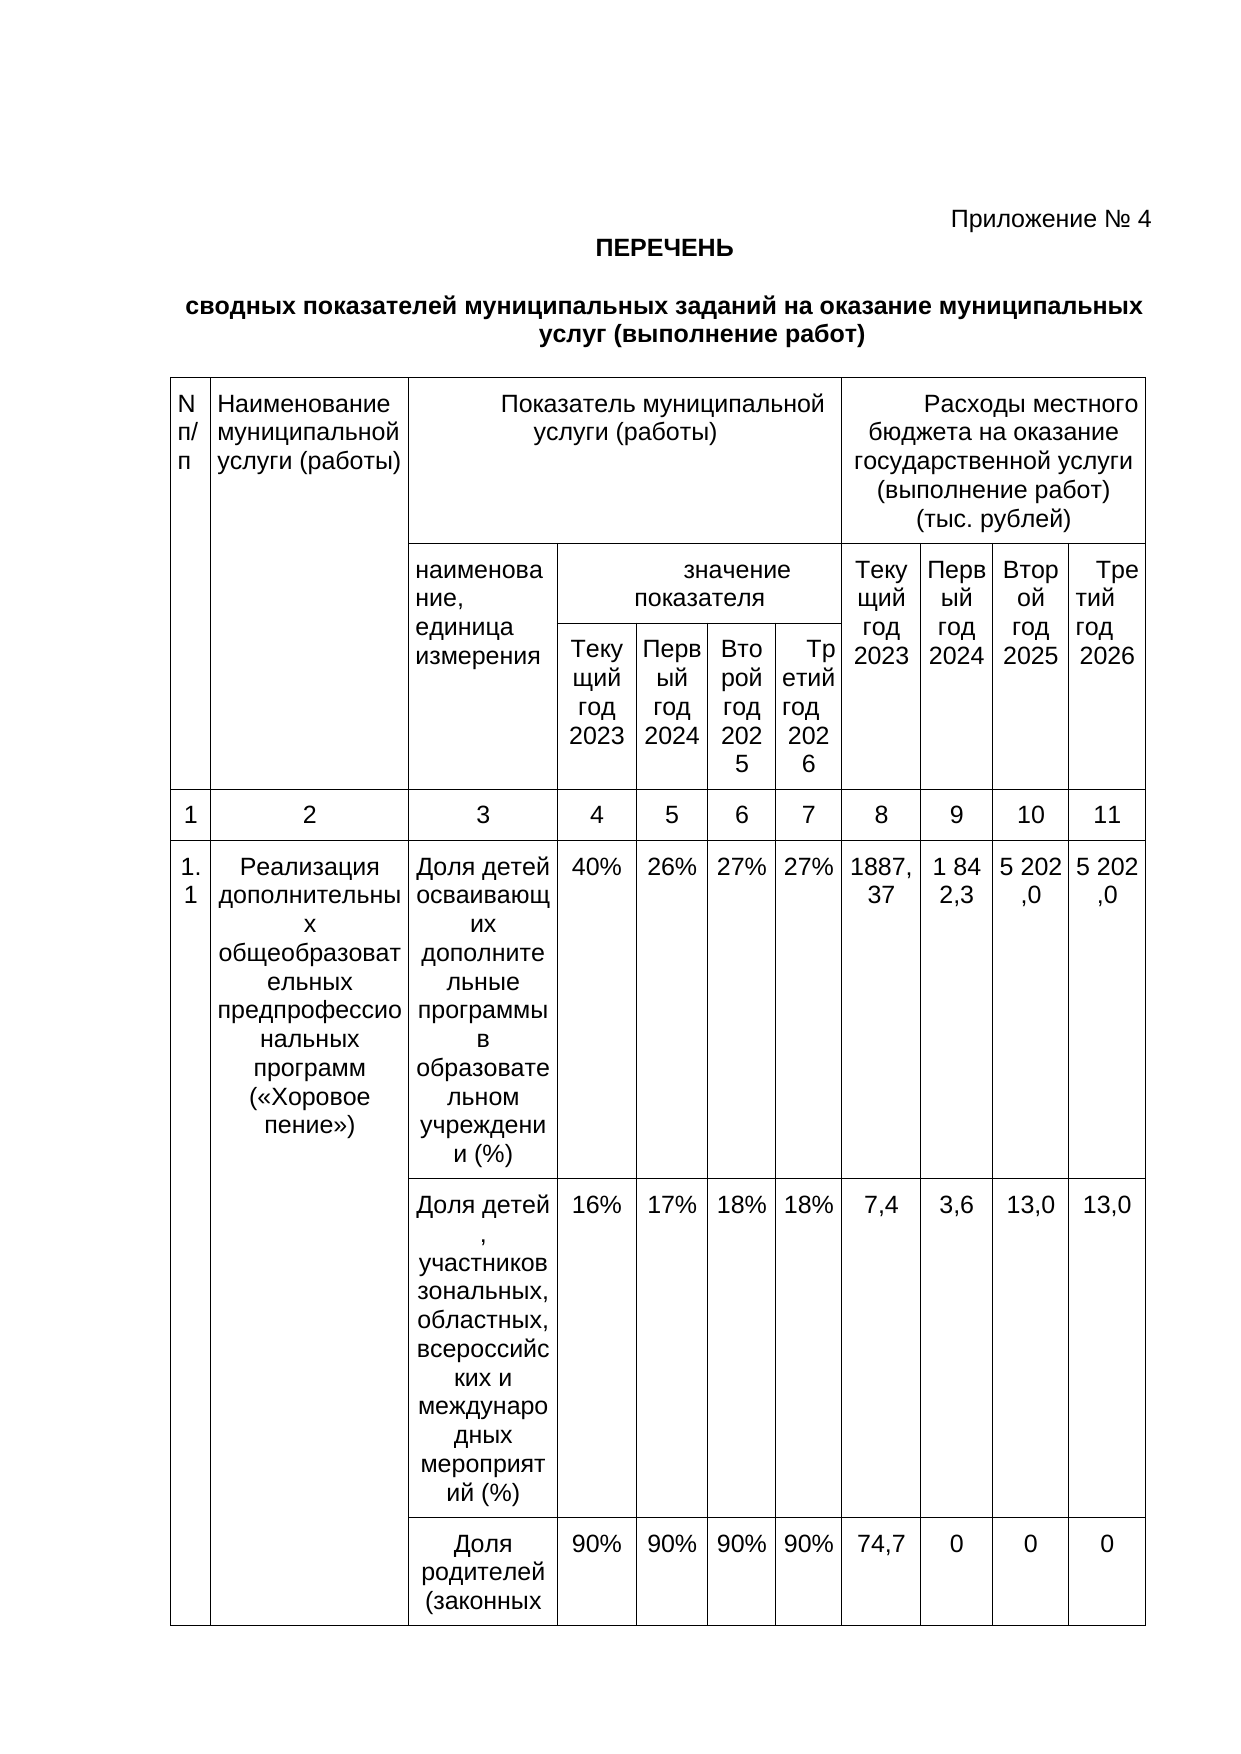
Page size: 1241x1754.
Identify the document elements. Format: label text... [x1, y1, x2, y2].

table_cell 18% [776, 1179, 841, 1517]
table_cell наименование, единица измерения [409, 544, 557, 789]
table_cell значение показателя [558, 544, 841, 623]
table_cell Доля детей осваивающих дополнительные программы в образовательном учреждении (%) [409, 841, 557, 1178]
table_header Показатель муниципальной услуги (работы) [409, 378, 841, 543]
table_cell 7,4 [842, 1179, 920, 1517]
table_cell 90% [558, 1518, 636, 1625]
table_cell 1 842,3 [921, 841, 992, 1178]
table_cell 1.1 [171, 841, 210, 1625]
table_header Расходы местного бюджета на оказание государственной услуги (выполнение работ) (тыс. рублей) [842, 378, 1145, 543]
table_cell Третий год 2026 [776, 624, 841, 789]
table_cell 3,6 [921, 1179, 992, 1517]
table_cell 0 [993, 1518, 1068, 1625]
text ПЕРЕЧЕНЬ [177, 233, 1152, 262]
text сводных показателей муниципальных заданий на оказание муниципальных [177, 291, 1152, 319]
table_cell 27% [708, 841, 775, 1178]
table_cell 26% [637, 841, 707, 1178]
table_cell Третий год 2026 [1069, 544, 1145, 789]
table_cell 4 [558, 790, 636, 840]
table_cell Первый год 2024 [637, 624, 707, 789]
table_cell Доля детей , участников зональных, областных, всероссийских и международных мероприятий (%) [409, 1179, 557, 1517]
table_cell 7 [776, 790, 841, 840]
table_cell 10 [993, 790, 1068, 840]
table_cell 0 [1069, 1518, 1145, 1625]
table_cell 27% [776, 841, 841, 1178]
table_cell 1 [171, 790, 210, 840]
table_cell 13,0 [993, 1179, 1068, 1517]
table_cell Текущий год 2023 [558, 624, 636, 789]
table_header Наименование муниципальной услуги (работы) [211, 378, 408, 789]
table_cell Второй год 2025 [993, 544, 1068, 789]
table_cell Реализация дополнительных общеобразовательных предпрофессиональных программ («Хоровое пение») [211, 841, 408, 1625]
table_cell 11 [1069, 790, 1145, 840]
table_cell 90% [776, 1518, 841, 1625]
table_cell 40% [558, 841, 636, 1178]
table_cell 0 [921, 1518, 992, 1625]
table_cell 5 [637, 790, 707, 840]
text услуг (выполнение работ) [177, 319, 1152, 348]
table_cell 5 202,0 [1069, 841, 1145, 1178]
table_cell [409, 1518, 557, 1625]
table_cell 1887,37 [842, 841, 920, 1178]
table_cell Второй год 2025 [708, 624, 775, 789]
table_cell 9 [921, 790, 992, 840]
table_cell 6 [708, 790, 775, 840]
table_cell 18% [708, 1179, 775, 1517]
table_cell 3 [409, 790, 557, 840]
table_cell 90% [637, 1518, 707, 1625]
table_cell 90% [708, 1518, 775, 1625]
table_cell 74,7 [842, 1518, 920, 1625]
table_cell Текущий год 2023 [842, 544, 920, 789]
table_cell 5 202,0 [993, 841, 1068, 1178]
table_header N п/п [171, 378, 210, 789]
table_cell 13,0 [1069, 1179, 1145, 1517]
table_cell 17% [637, 1179, 707, 1517]
table_cell 8 [842, 790, 920, 840]
text Приложение № 4 [177, 204, 1152, 233]
table_cell 2 [211, 790, 408, 840]
table_cell 16% [558, 1179, 636, 1517]
table_cell Первый год 2024 [921, 544, 992, 789]
